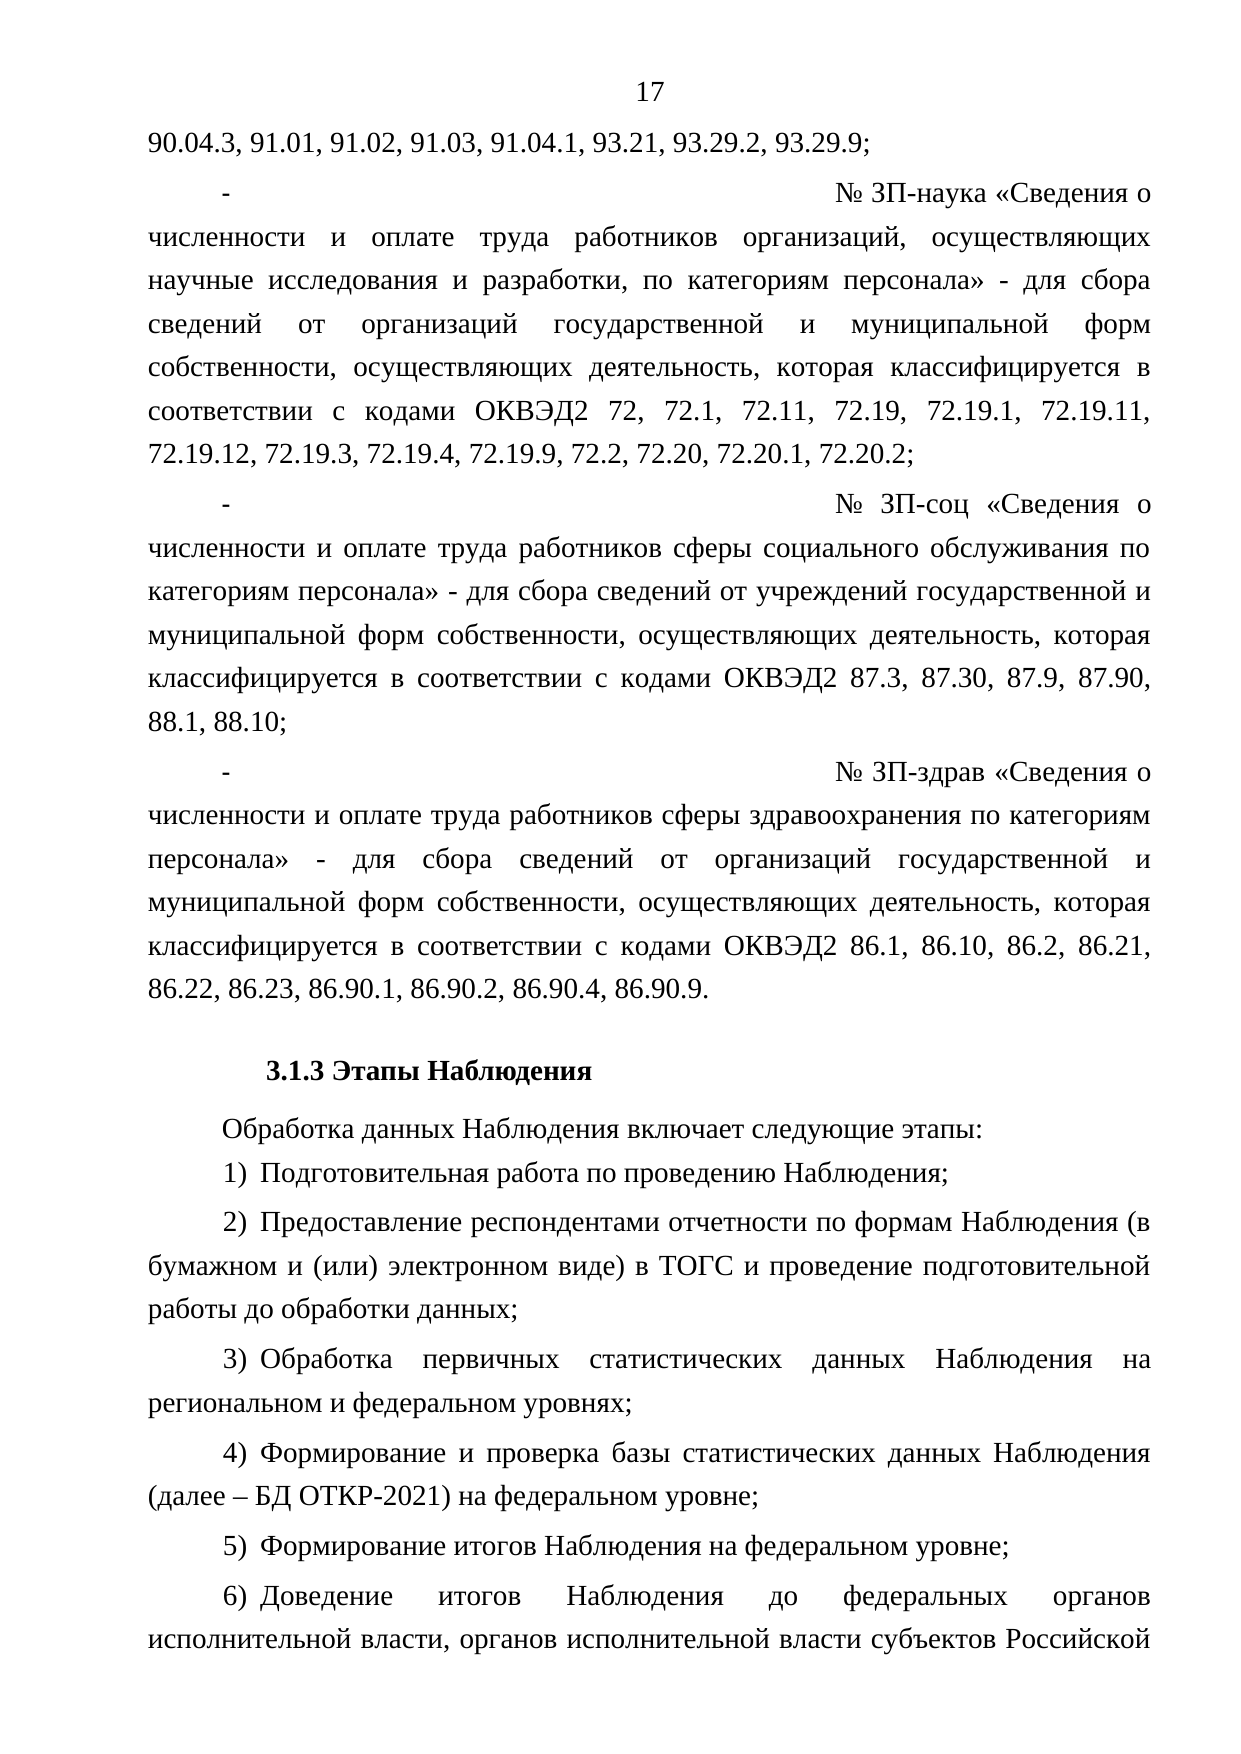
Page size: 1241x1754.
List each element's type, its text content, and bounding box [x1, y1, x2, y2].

list Обработка первичных статистических данных Наблюдения на региональном и федеральном уровнях; [148, 1341, 1152, 1418]
list Предоставление респондентами отчетности по формам Наблюдения (в бумажном и (или) электронном виде) в ТОГС и проведение подготовительной работы до обработки данных; [148, 1204, 1152, 1325]
list № ЗП-наука «Сведения о численности и оплате труда работников организаций, осуществляющих научные исследования и разработки, по категориям персонала» - для сбора сведений от организаций государственной и муниципальной форм собственности, осуществляющих деятельность, которая классифицируется в соответствии с кодами ОКВЭД2 72, 72.1, 72.11, 72.19, 72.19.1, 72.19.11, 72.19.12, 72.19.3, 72.19.4, 72.19.9, 72.2, 72.20, 72.20.1, 72.20.2; [148, 175, 1152, 470]
list № ЗП-соц «Сведения о численности и оплате труда работников сферы социального обслуживания по категориям персонала» - для сбора сведений от учреждений государственной и муниципальной форм собственности, осуществляющих деятельность, которая классифицируется в соответствии с кодами ОКВЭД2 87.3, 87.30, 87.9, 87.90, 88.1, 88.10; [148, 486, 1152, 738]
list Подготовительная работа по проведению Наблюдения; [148, 1155, 1152, 1188]
list № ЗП-здрав «Сведения о численности и оплате труда работников сферы здравоохранения по категориям персонала» - для сбора сведений от организаций государственной и муниципальной форм собственности, осуществляющих деятельность, которая классифицируется в соответствии с кодами ОКВЭД2 86.1, 86.10, 86.2, 86.21, 86.22, 86.23, 86.90.1, 86.90.2, 86.90.4, 86.90.9. [148, 754, 1152, 1005]
subtitle 3.1.3 Этапы Наблюдения [266, 1053, 1152, 1086]
text Обработка данных Наблюдения включает следующие этапы: [148, 1111, 1152, 1145]
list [148, 1578, 1152, 1655]
list Формирование итогов Наблюдения на федеральном уровне; [148, 1528, 1152, 1562]
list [148, 126, 1152, 159]
list Формирование и проверка базы статистических данных Наблюдения (далее – БД ОТКР-2021) на федеральном уровне; [148, 1435, 1152, 1512]
